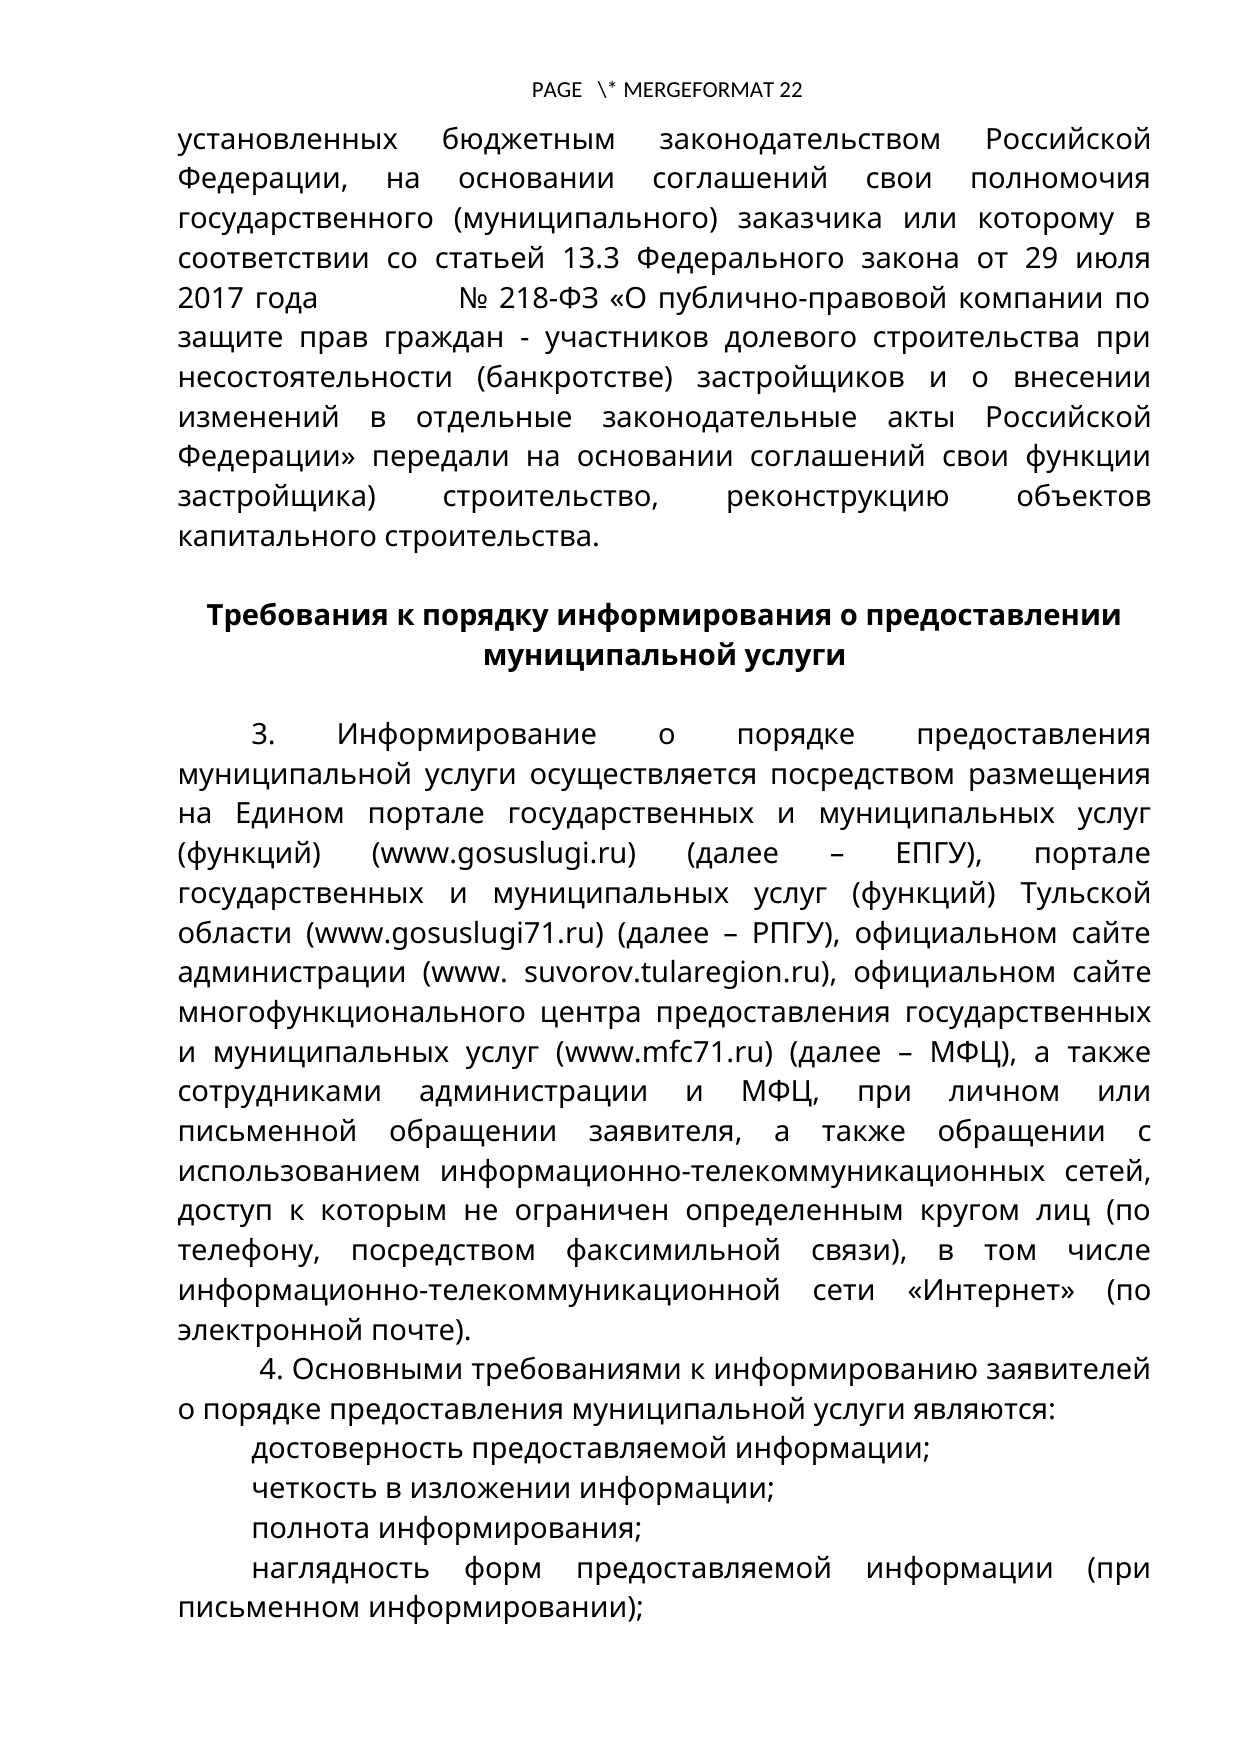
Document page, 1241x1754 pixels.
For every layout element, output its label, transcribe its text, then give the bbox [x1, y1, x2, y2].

text Требования к порядку информирования о предоставлении [177, 594, 1152, 634]
text наглядность форм предоставляемой информации (при письменном информировании); [177, 1547, 1152, 1626]
text 4. Основными требованиями к информированию заявителей о порядке предоставления муниципальной услуги являются: [177, 1348, 1152, 1428]
text муниципальной услуги [177, 634, 1152, 674]
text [177, 118, 1152, 555]
text четкость в изложении информации; [177, 1467, 1152, 1507]
text 3. Информирование о порядке предоставления муниципальной услуги осуществляется посредством размещения на Едином портале государственных и муниципальных услуг (функций) (www.gosuslugi.ru) (далее – ЕПГУ), портале государственных и муниципальных услуг (функций) Тульской области (www.gosuslugi71.ru) (далее – РПГУ), официальном сайте администрации (www. suvorov.tularegion.ru), официальном сайте многофункционального центра предоставления государственных и муниципальных услуг (www.mfc71.ru) (далее – МФЦ), а также сотрудниками администрации и МФЦ, при личном или письменной обращении заявителя, а также обращении с использованием информационно-телекоммуникационных сетей, доступ к которым не ограничен определенным кругом лиц (по телефону, посредством факсимильной связи), в том числе информационно-телекоммуникационной сети «Интернет» (по электронной почте). [177, 713, 1152, 1348]
text достоверность предоставляемой информации; [177, 1428, 1152, 1467]
text полнота информирования; [177, 1507, 1152, 1547]
